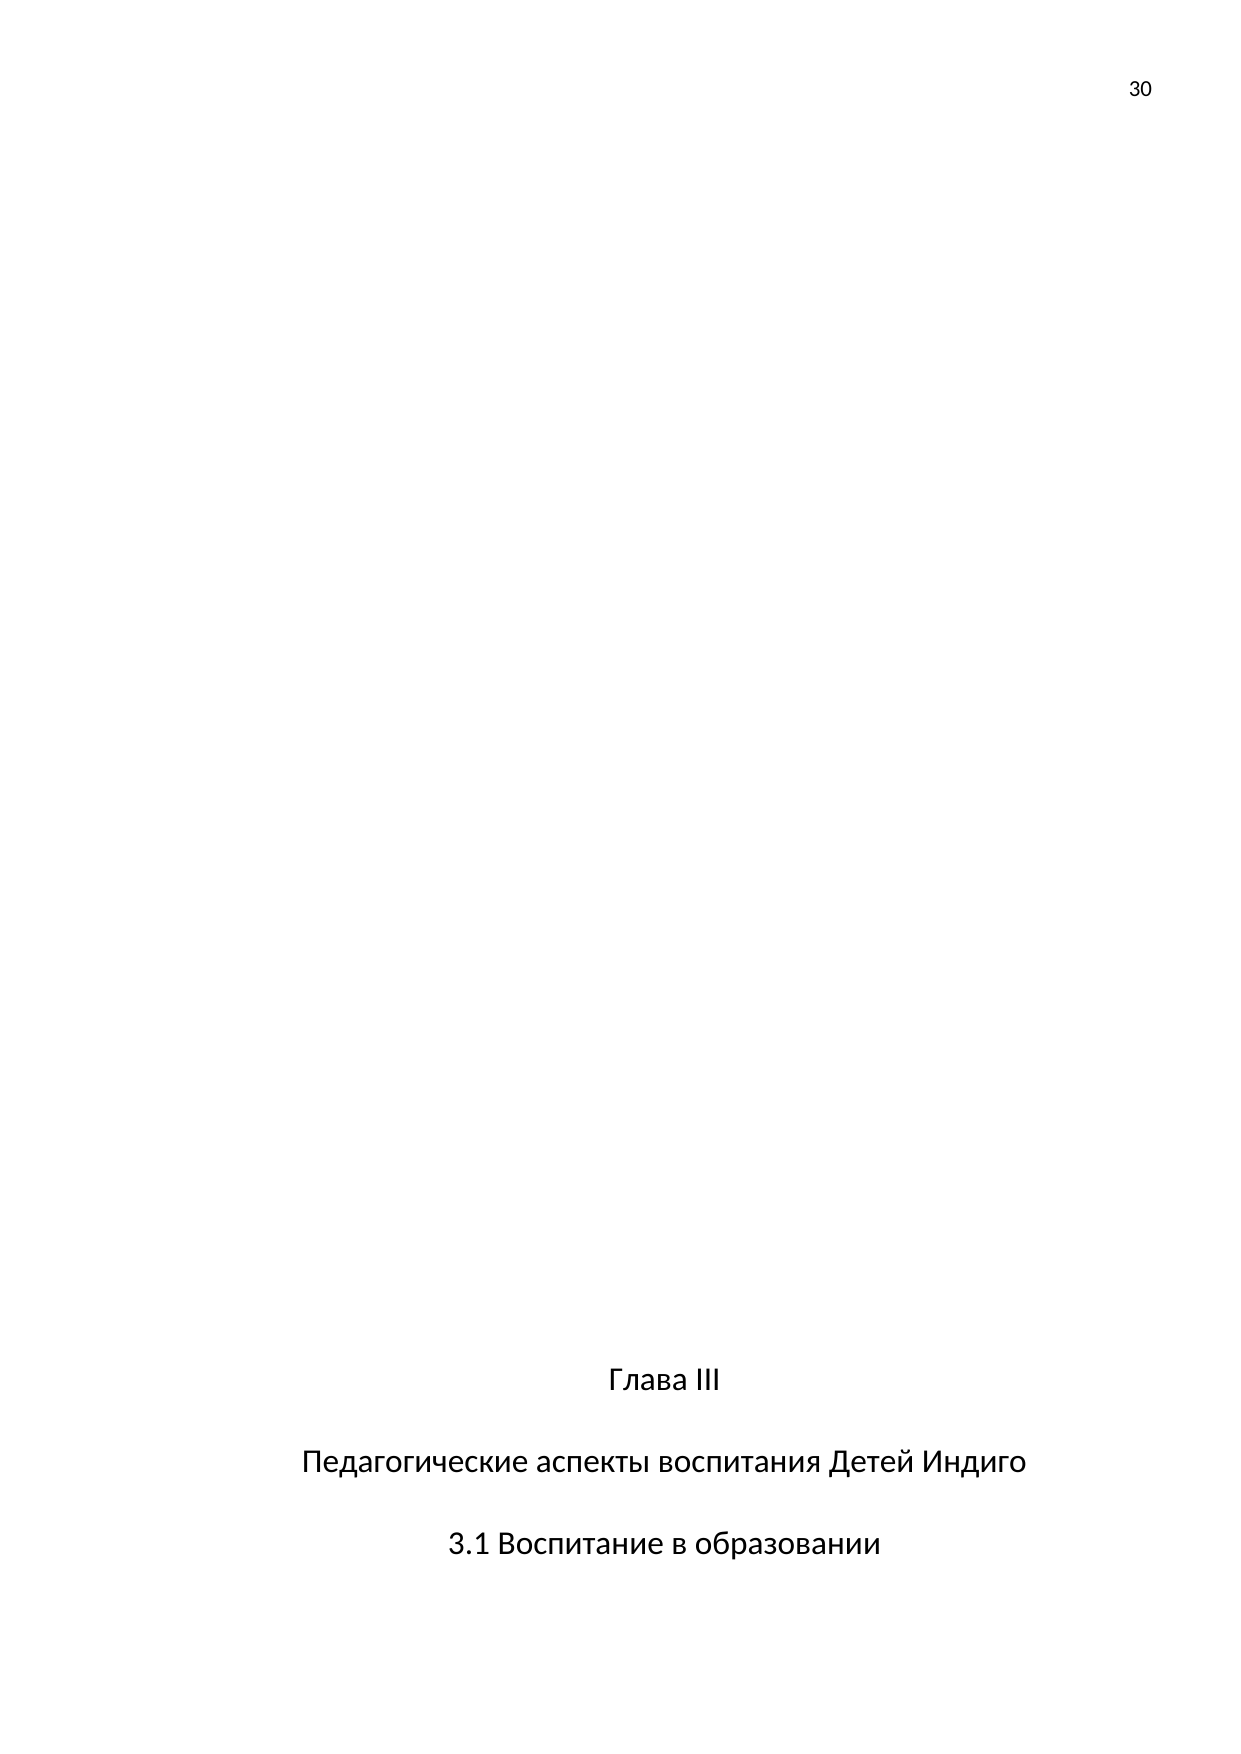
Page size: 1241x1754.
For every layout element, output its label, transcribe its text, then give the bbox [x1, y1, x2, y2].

text Глава III [177, 1358, 1152, 1399]
text Педагогические аспекты воспитания Детей Индиго [177, 1440, 1152, 1481]
text 3.1 Воспитание в образовании [177, 1522, 1152, 1562]
